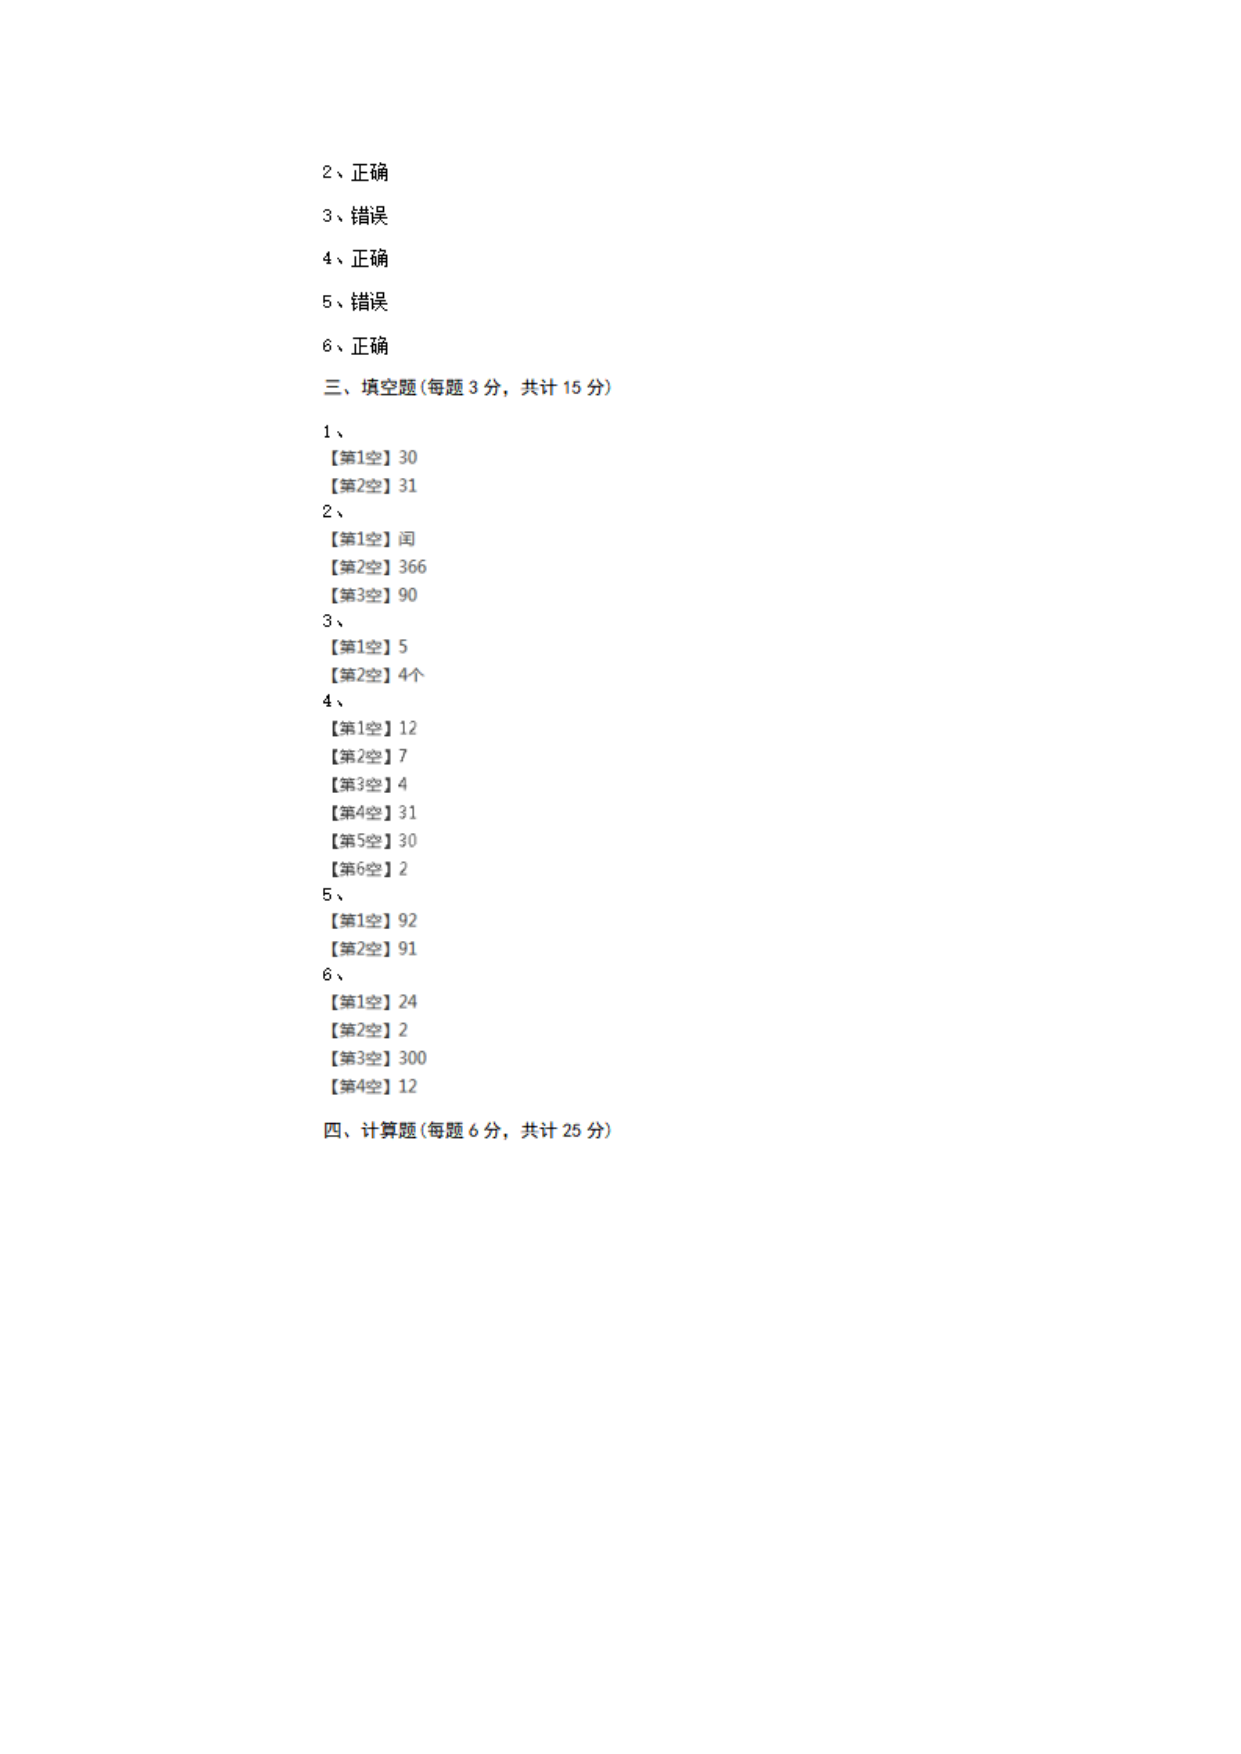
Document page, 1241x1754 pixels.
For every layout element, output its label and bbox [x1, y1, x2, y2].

picture [286, 162, 954, 1159]
